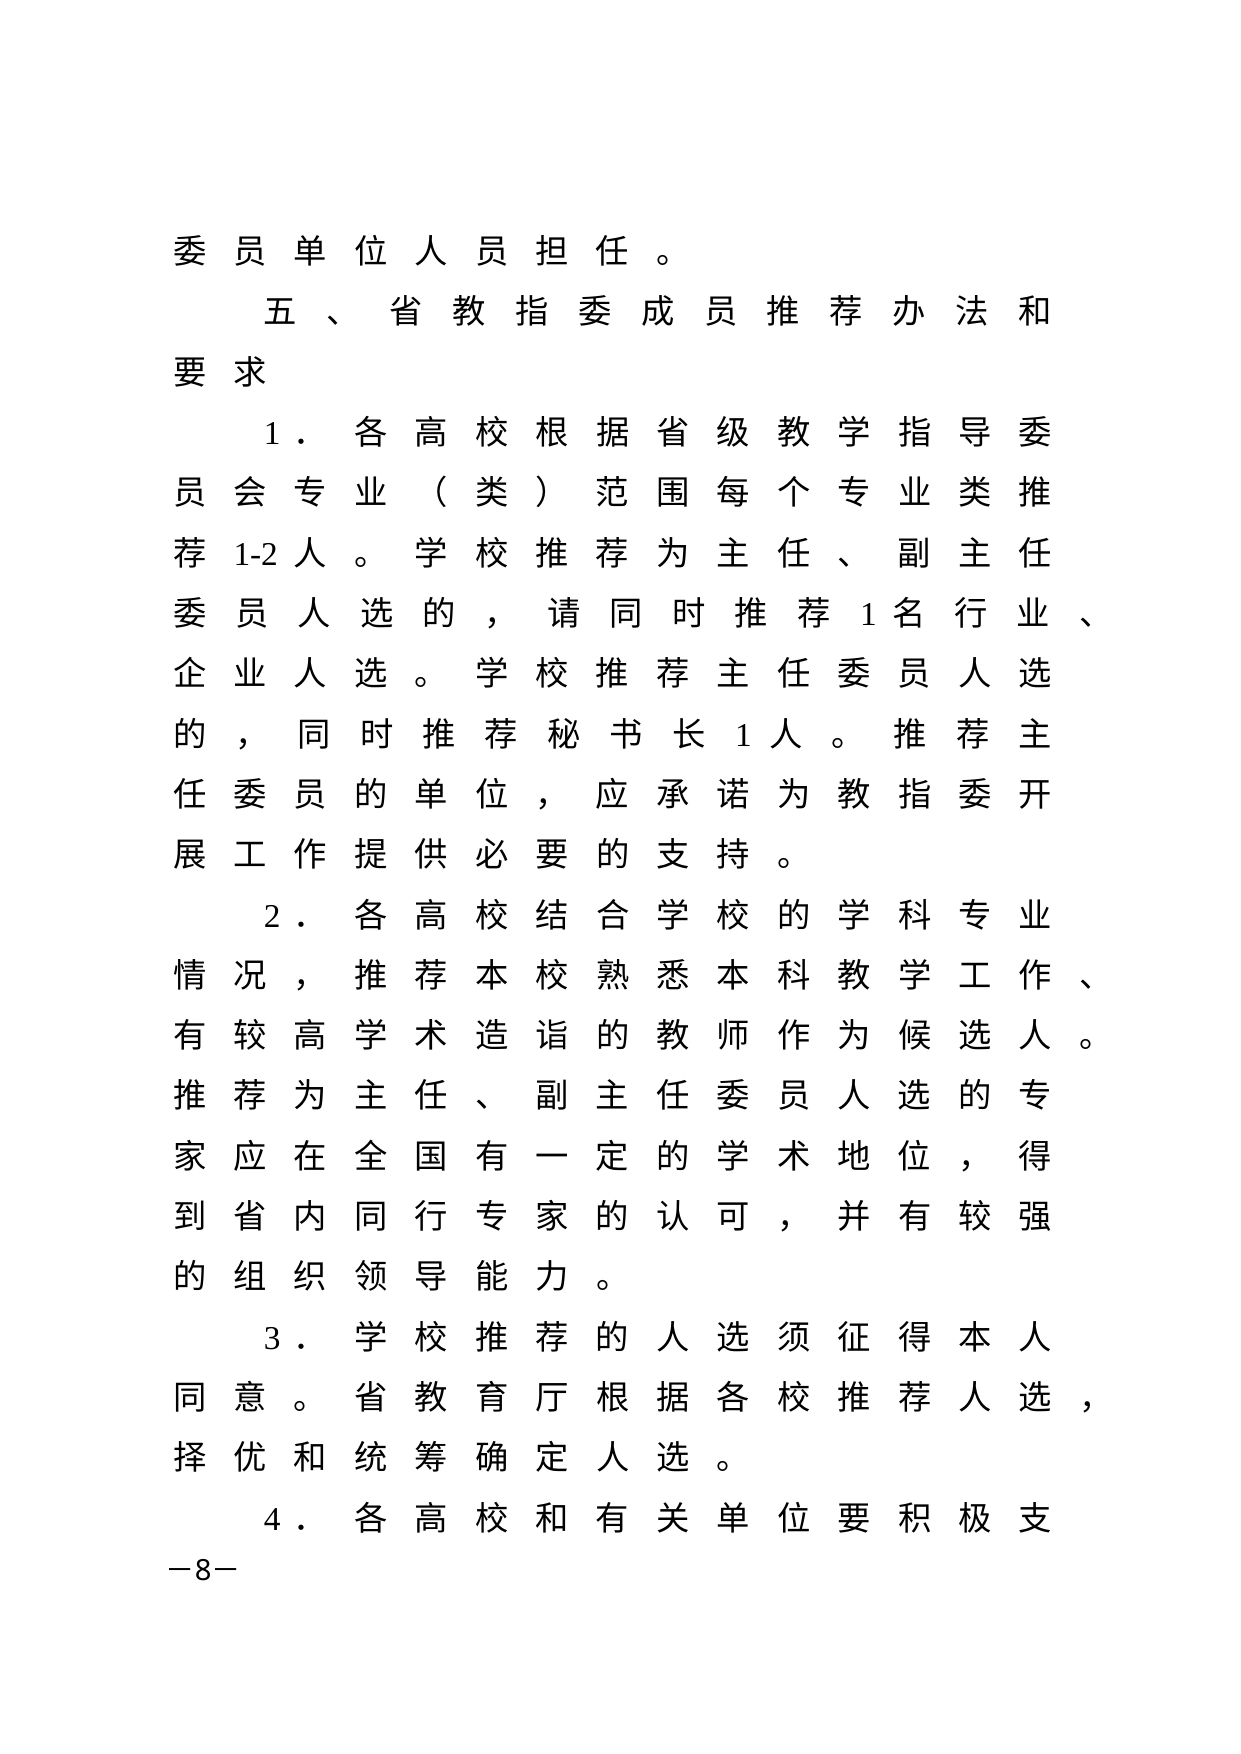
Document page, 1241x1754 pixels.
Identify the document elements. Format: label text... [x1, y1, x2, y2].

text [173, 1485, 1079, 1546]
text 3．学校推荐的人选须征得本人同意。省教育厅根据各校推荐人选，择优和统筹确定人选。 [173, 1304, 1079, 1485]
text 2．各高校结合学校的学科专业情况，推荐本校熟悉本科教学工作、有较高学术造诣的教师作为候选人。推荐为主任、副主任委员人选的专家应在全国有一定的学术地位，得到省内同行专家的认可，并有较强的组织领导能力。 [173, 882, 1079, 1304]
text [173, 219, 1079, 279]
text 1．各高校根据省级教学指导委员会专业（类）范围每个专业类推荐1-2人。学校推荐为主任、副主任委员人选的，请同时推荐1名行业、企业人选。学校推荐主任委员人选的，同时推荐秘书长1 人。推荐主任委员的单位，应承诺为教指委开展工作提供必要的支持。 [173, 400, 1079, 882]
text 五、省教指委成员推荐办法和要求 [173, 279, 1079, 400]
